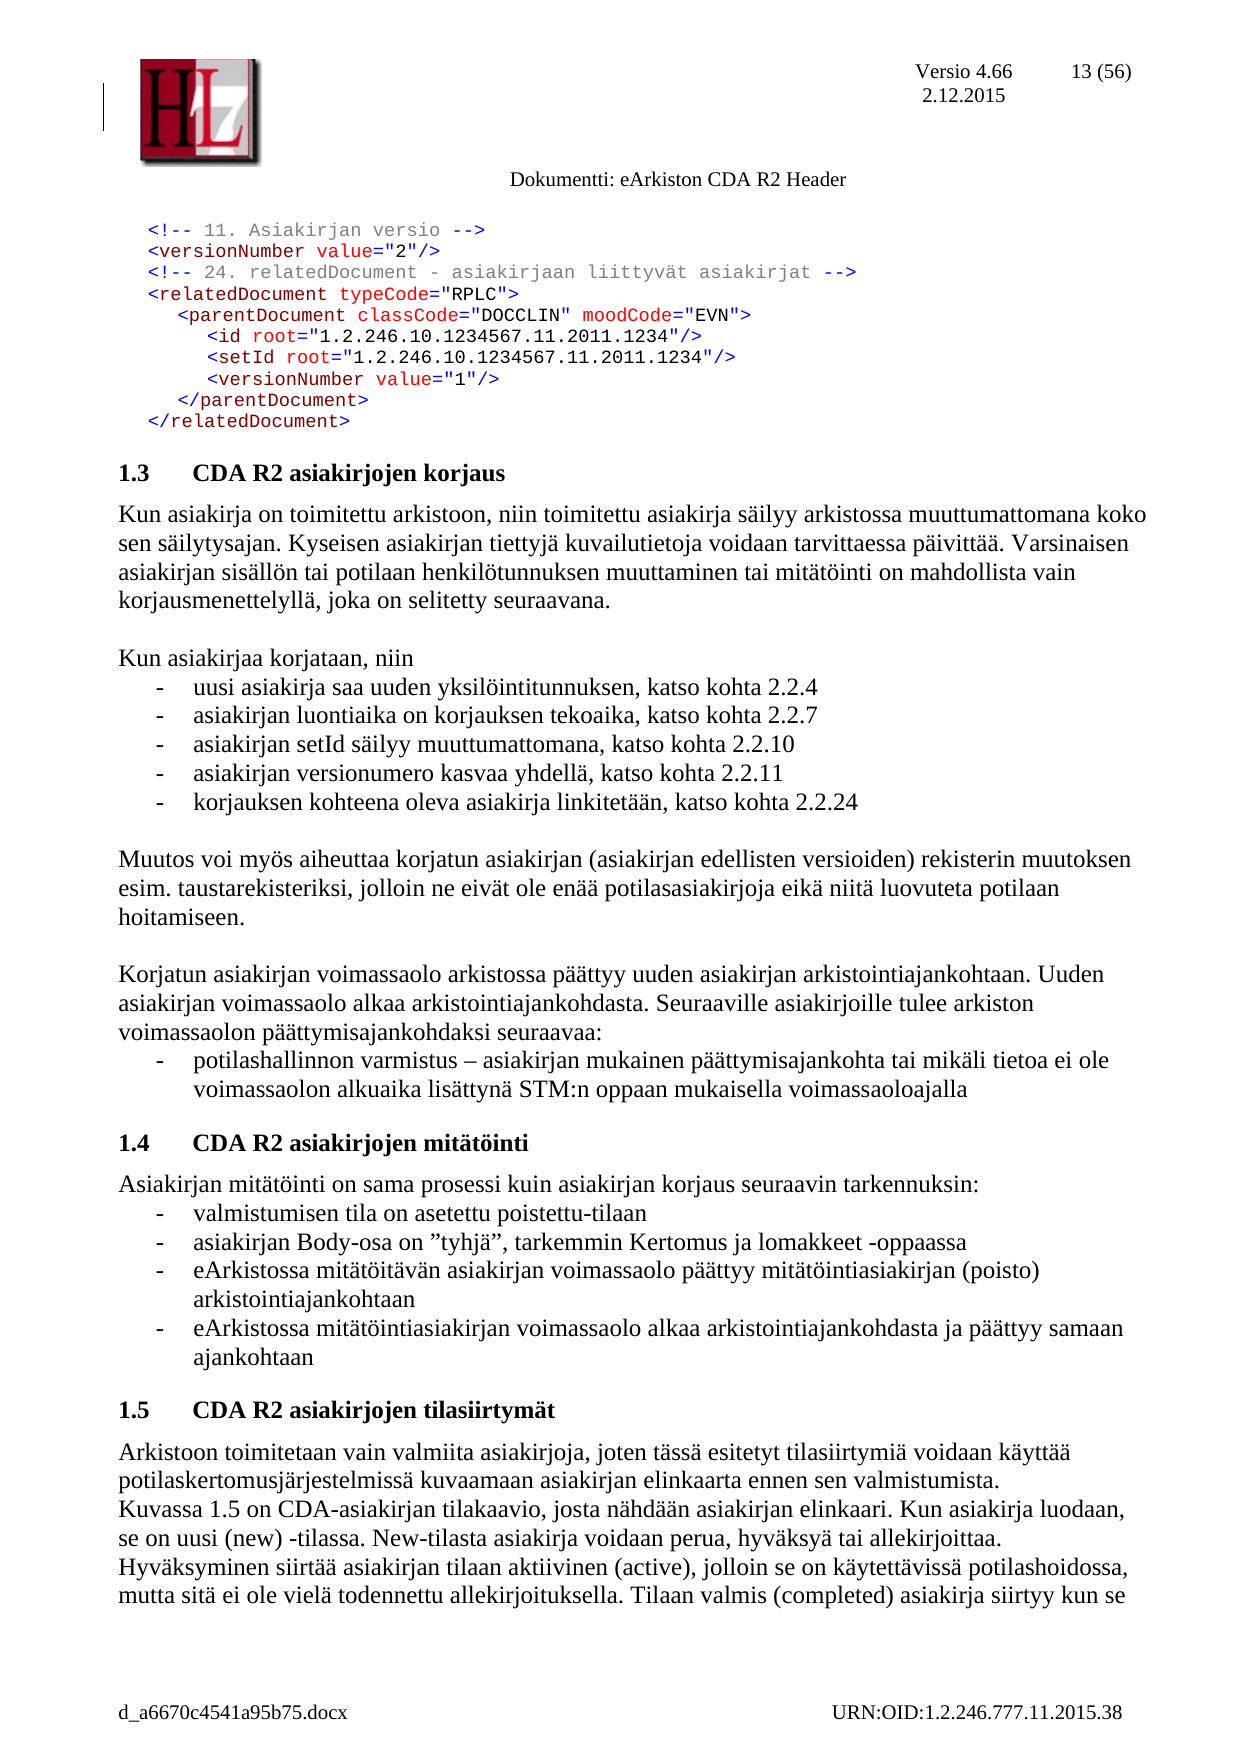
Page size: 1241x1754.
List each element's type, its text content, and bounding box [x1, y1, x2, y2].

list potilashallinnon varmistus – asiakirjan mukainen päättymisajankohta tai mikäli tietoa ei ole voimassaolon alkuaika lisättynä STM:n oppaan mukaisella voimassaoloajalla [156, 1046, 1152, 1103]
subtitle CDA R2 asiakirjojen tilasiirtymät [118, 1396, 1152, 1424]
list eArkistossa mitätöintiasiakirjan voimassaolo alkaa arkistointiajankohdasta ja päättyy samaan ajankohtaan [156, 1313, 1152, 1371]
text Asiakirjan mitätöinti on sama prosessi kuin asiakirjan korjaus seuraavin tarkennuksin: [118, 1169, 1152, 1198]
text <relatedDocument typeCode="RPLC"> [118, 284, 1152, 306]
text <id root="1.2.246.10.1234567.11.2011.1234"/> [118, 327, 1152, 348]
list asiakirjan setId säilyy muuttumattomana, katso kohta 2.2.10 [156, 729, 1152, 758]
list korjauksen kohteena oleva asiakirja linkitetään, katso kohta 2.2.24 [156, 787, 1152, 816]
subtitle CDA R2 asiakirjojen korjaus [118, 458, 1152, 487]
text Korjatun asiakirjan voimassaolo arkistossa päättyy uuden asiakirjan arkistointiajankohtaan. Uuden asiakirjan voimassaolo alkaa arkistointiajankohdasta. Seuraaville asiakirjoille tulee arkiston voimassaolon päättymisajankohdaksi seuraavaa: [118, 959, 1152, 1046]
subtitle CDA R2 asiakirjojen mitätöinti [118, 1128, 1152, 1157]
text Arkistoon toimitetaan vain valmiita asiakirjoja, joten tässä esitetyt tilasiirtymiä voidaan käyttää potilaskertomusjärjestelmissä kuvaamaan asiakirjan elinkaarta ennen sen valmistumista. [118, 1437, 1152, 1494]
text <!-- 11. Asiakirjan versio --> [118, 221, 1152, 242]
list eArkistossa mitätöitävän asiakirjan voimassaolo päättyy mitätöintiasiakirjan (poisto) arkistointiajankohtaan [156, 1256, 1152, 1313]
text Kun asiakirjaa korjataan, niin [118, 643, 1152, 672]
text Muutos voi myös aiheuttaa korjatun asiakirjan (asiakirjan edellisten versioiden) rekisterin muutoksen esim. taustarekisteriksi, jolloin ne eivät ole enää potilasasiakirjoja eikä niitä luovuteta potilaan hoitamiseen. [118, 844, 1152, 931]
list valmistumisen tila on asetettu poistettu-tilaan [156, 1198, 1152, 1227]
list asiakirjan luontiaika on korjauksen tekoaika, katso kohta 2.2.7 [156, 701, 1152, 729]
text </parentDocument> [118, 391, 1152, 412]
text Kun asiakirja on toimitettu arkistoon, niin toimitettu asiakirja säilyy arkistossa muuttumattomana koko sen säilytysajan. Kyseisen asiakirjan tiettyjä kuvailutietoja voidaan tarvittaessa päivittää. Varsinaisen asiakirjan sisällön tai potilaan henkilötunnuksen muuttaminen tai mitätöinti on mahdollista vain korjausmenettelyllä, joka on selitetty seuraavana. [118, 499, 1152, 614]
text </relatedDocument> [118, 412, 1152, 433]
text <versionNumber value="1"/> [118, 369, 1152, 391]
text <parentDocument classCode="DOCCLIN" moodCode="EVN"> [118, 306, 1152, 327]
text <setId root="1.2.246.10.1234567.11.2011.1234"/> [118, 348, 1152, 369]
list asiakirjan versionumero kasvaa yhdellä, katso kohta 2.2.11 [156, 758, 1152, 787]
list asiakirjan Body-osa on ”tyhjä”, tarkemmin Kertomus ja lomakkeet -oppaassa [156, 1227, 1152, 1256]
text <!-- 24. relatedDocument - asiakirjaan liittyvät asiakirjat --> [118, 263, 1152, 284]
picture [140, 59, 263, 167]
text <versionNumber value="2"/> [118, 242, 1152, 263]
list uusi asiakirja saa uuden yksilöintitunnuksen, katso kohta 2.2.4 [156, 672, 1152, 701]
